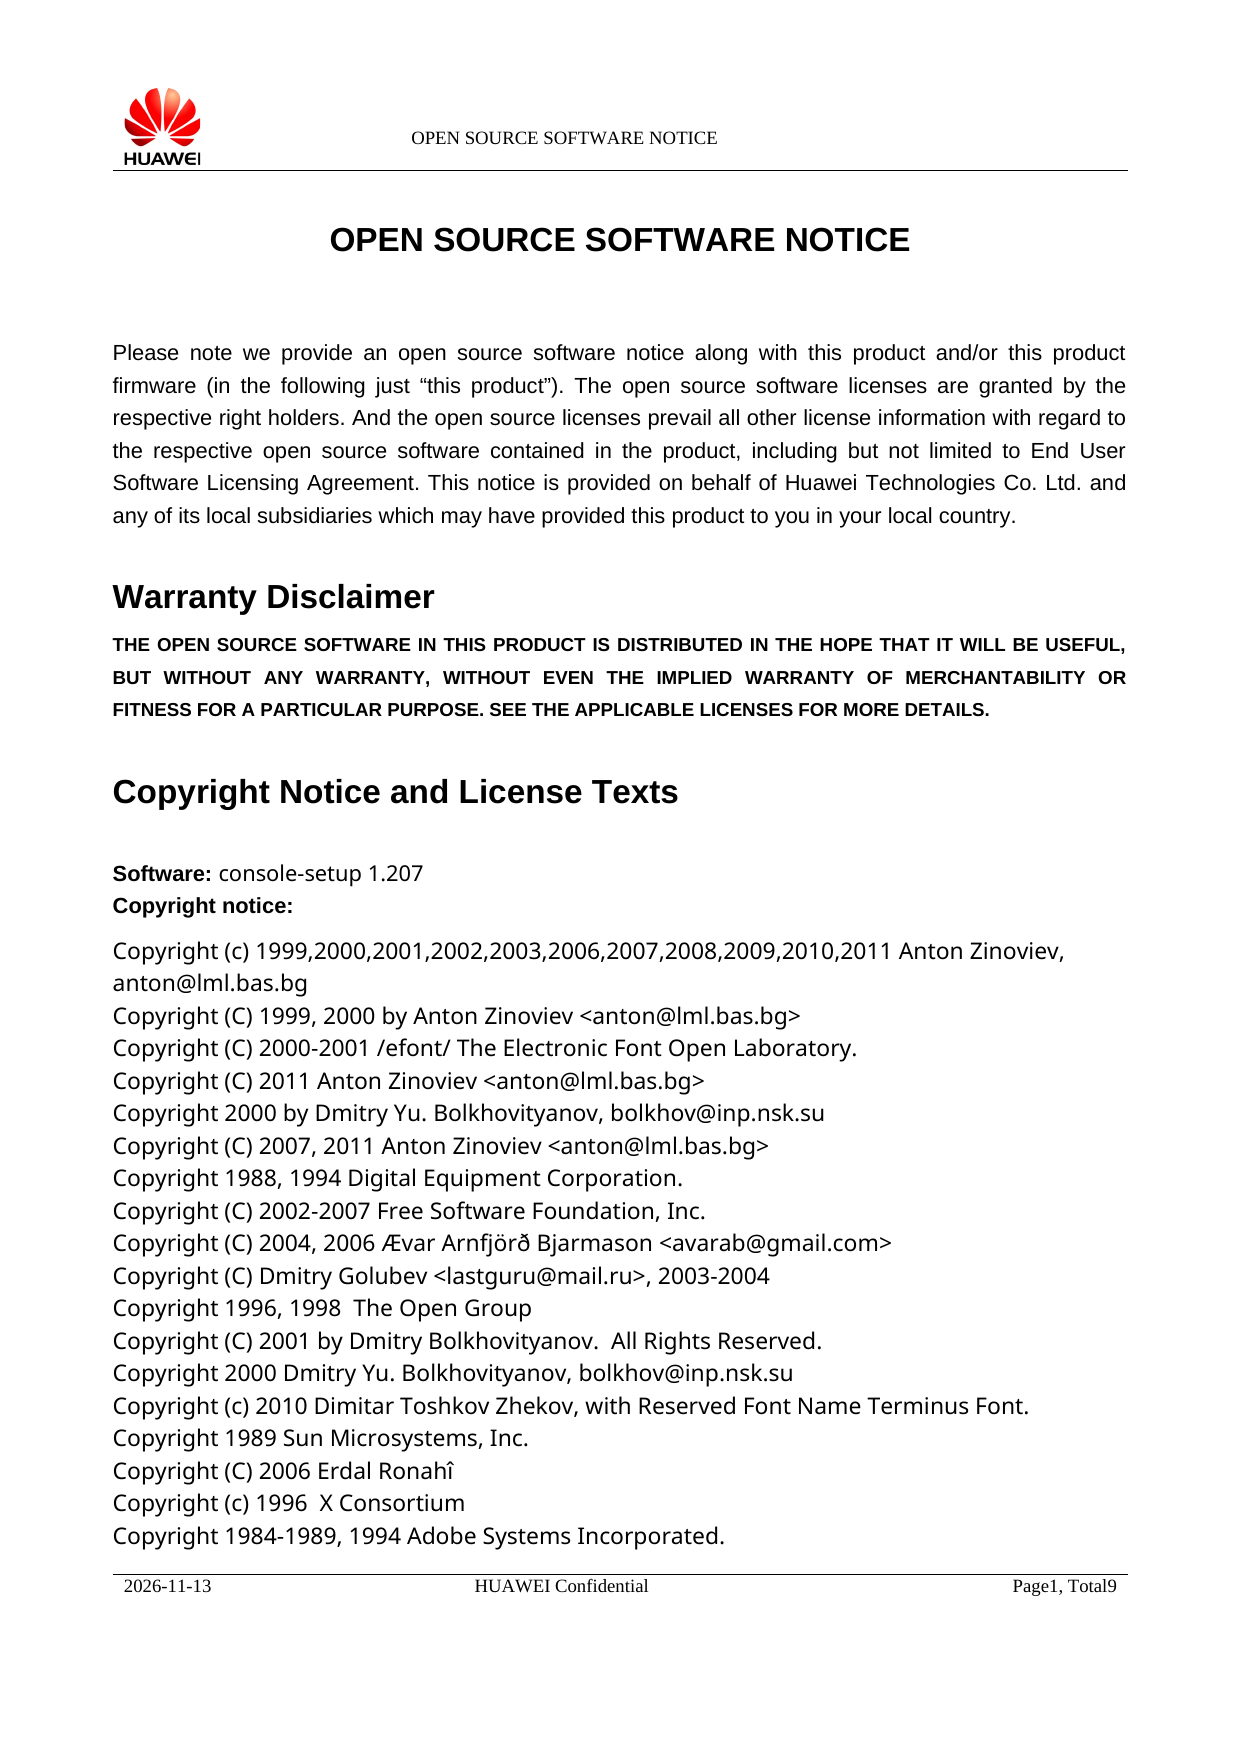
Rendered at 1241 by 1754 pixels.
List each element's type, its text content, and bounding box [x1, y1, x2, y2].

text Copyright Notice and License Texts [112, 759, 1128, 824]
text Copyright notice: [112, 889, 1128, 921]
title Software: console-setup 1.207 [112, 856, 1128, 889]
text The open source software in this product is distributed in the hope that it will be useful, but WITHOUT ANY WARRANTY, without even the implied warranty of MERCHANTABILITY or FITNESS FOR A PARTICULAR PURPOSE. See the applicable licenses for more details. [112, 629, 1128, 726]
text Please note we provide an open source software notice along with this product and/or this product firmware (in the following just “this product”). The open source software licenses are granted by the respective right holders. And the open source licenses prevail all other license information with regard to the respective open source software contained in the product, including but not limited to End User Software Licensing Agreement. This notice is provided on behalf of Huawei Technologies Co. Ltd. and any of its local subsidiaries which may have provided this product to you in your local country. [112, 336, 1128, 531]
text Warranty Disclaimer [112, 564, 1128, 629]
text OPEN SOURCE SOFTWARE NOTICE [112, 206, 1128, 271]
picture [124, 88, 201, 165]
